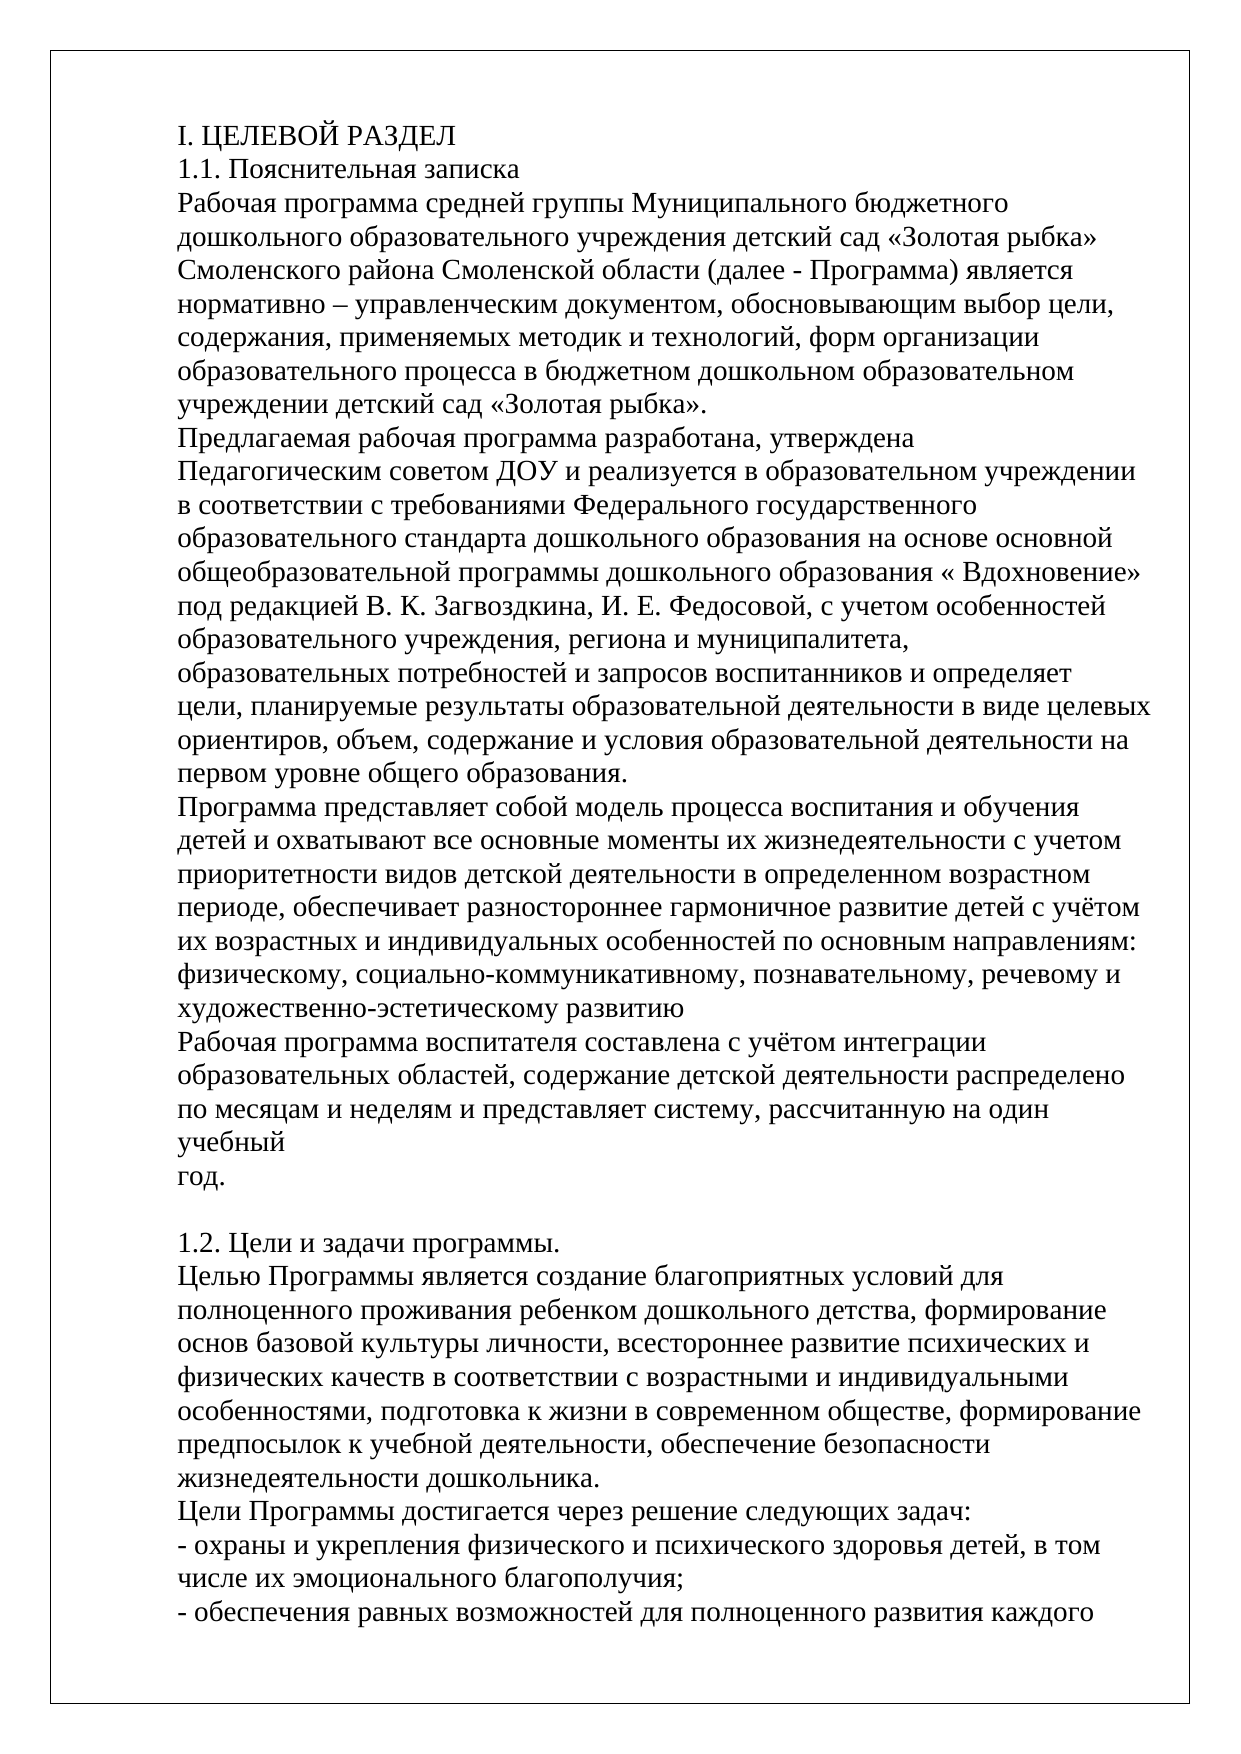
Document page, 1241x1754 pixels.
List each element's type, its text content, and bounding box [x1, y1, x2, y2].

text первом уровне общего образования. [177, 755, 1152, 789]
text периоде, обеспечивает разностороннее гармоничное развитие детей с учётом [177, 889, 1152, 923]
text нормативно – управленческим документом, обосновывающим выбор цели, [177, 286, 1152, 319]
text общеобразовательной программы дошкольного образования « Вдохновение» [177, 554, 1152, 588]
text образовательных потребностей и запросов воспитанников и определяет [177, 655, 1152, 688]
text Рабочая программа воспитателя составлена с учётом интеграции [177, 1024, 1152, 1057]
text физическому, социально-коммуникативному, познавательному, речевому и [177, 957, 1152, 990]
text 1.1. Пояснительная записка [177, 152, 1152, 185]
text художественно-эстетическому развитию [177, 990, 1152, 1024]
text их возрастных и индивидуальных особенностей по основным направлениям: [177, 923, 1152, 957]
text Рабочая программа средней группы Муниципального бюджетного [177, 185, 1152, 219]
text предпосылок к учебной деятельности, обеспечение безопасности [177, 1426, 1152, 1460]
text под редакцией В. К. Загвоздкина, И. Е. Федосовой, с учетом особенностей [177, 588, 1152, 621]
text Целью Программы является создание благоприятных условий для [177, 1258, 1152, 1292]
text образовательного стандарта дошкольного образования на основе основной [177, 521, 1152, 554]
text жизнедеятельности дошкольника. [177, 1460, 1152, 1493]
text основ базовой культуры личности, всестороннее развитие психических и [177, 1326, 1152, 1359]
text образовательного процесса в бюджетном дошкольном образовательном [177, 353, 1152, 386]
text детей и охватывают все основные моменты их жизнедеятельности с учетом [177, 822, 1152, 856]
text полноценного проживания ребенком дошкольного детства, формирование [177, 1292, 1152, 1326]
text Цели Программы достигается через решение следующих задач: [177, 1493, 1152, 1527]
text особенностями, подготовка к жизни в современном обществе, формирование [177, 1393, 1152, 1426]
text в соответствии с требованиями Федерального государственного [177, 487, 1152, 521]
text 1.2. Цели и задачи программы. [177, 1225, 1152, 1258]
text физических качеств в соответствии с возрастными и индивидуальными [177, 1359, 1152, 1393]
text Смоленского района Смоленской области (далее - Программа) является [177, 252, 1152, 286]
text по месяцам и неделям и представляет систему, рассчитанную на один учебный [177, 1091, 1152, 1158]
text образовательных областей, содержание детской деятельности распределено [177, 1057, 1152, 1091]
text Предлагаемая рабочая программа разработана, утверждена [177, 420, 1152, 453]
text год. [177, 1158, 1152, 1191]
text приоритетности видов детской деятельности в определенном возрастном [177, 856, 1152, 889]
text дошкольного образовательного учреждения детский сад «Золотая рыбка» [177, 219, 1152, 252]
text I. ЦЕЛЕВОЙ РАЗДЕЛ [177, 118, 1152, 152]
text Программа представляет собой модель процесса воспитания и обучения [177, 789, 1152, 822]
text Педагогическим советом ДОУ и реализуется в образовательном учреждении [177, 453, 1152, 487]
text цели, планируемые результаты образовательной деятельности в виде целевых [177, 688, 1152, 722]
text числе их эмоционального благополучия; [177, 1560, 1152, 1594]
text - охраны и укрепления физического и психического здоровья детей, в том [177, 1527, 1152, 1560]
text содержания, применяемых методик и технологий, форм организации [177, 319, 1152, 353]
text - обеспечения равных возможностей для полноценного развития каждого [177, 1594, 1152, 1627]
text учреждении детский сад «Золотая рыбка». [177, 386, 1152, 420]
text ориентиров, объем, содержание и условия образовательной деятельности на [177, 722, 1152, 755]
text образовательного учреждения, региона и муниципалитета, [177, 621, 1152, 655]
